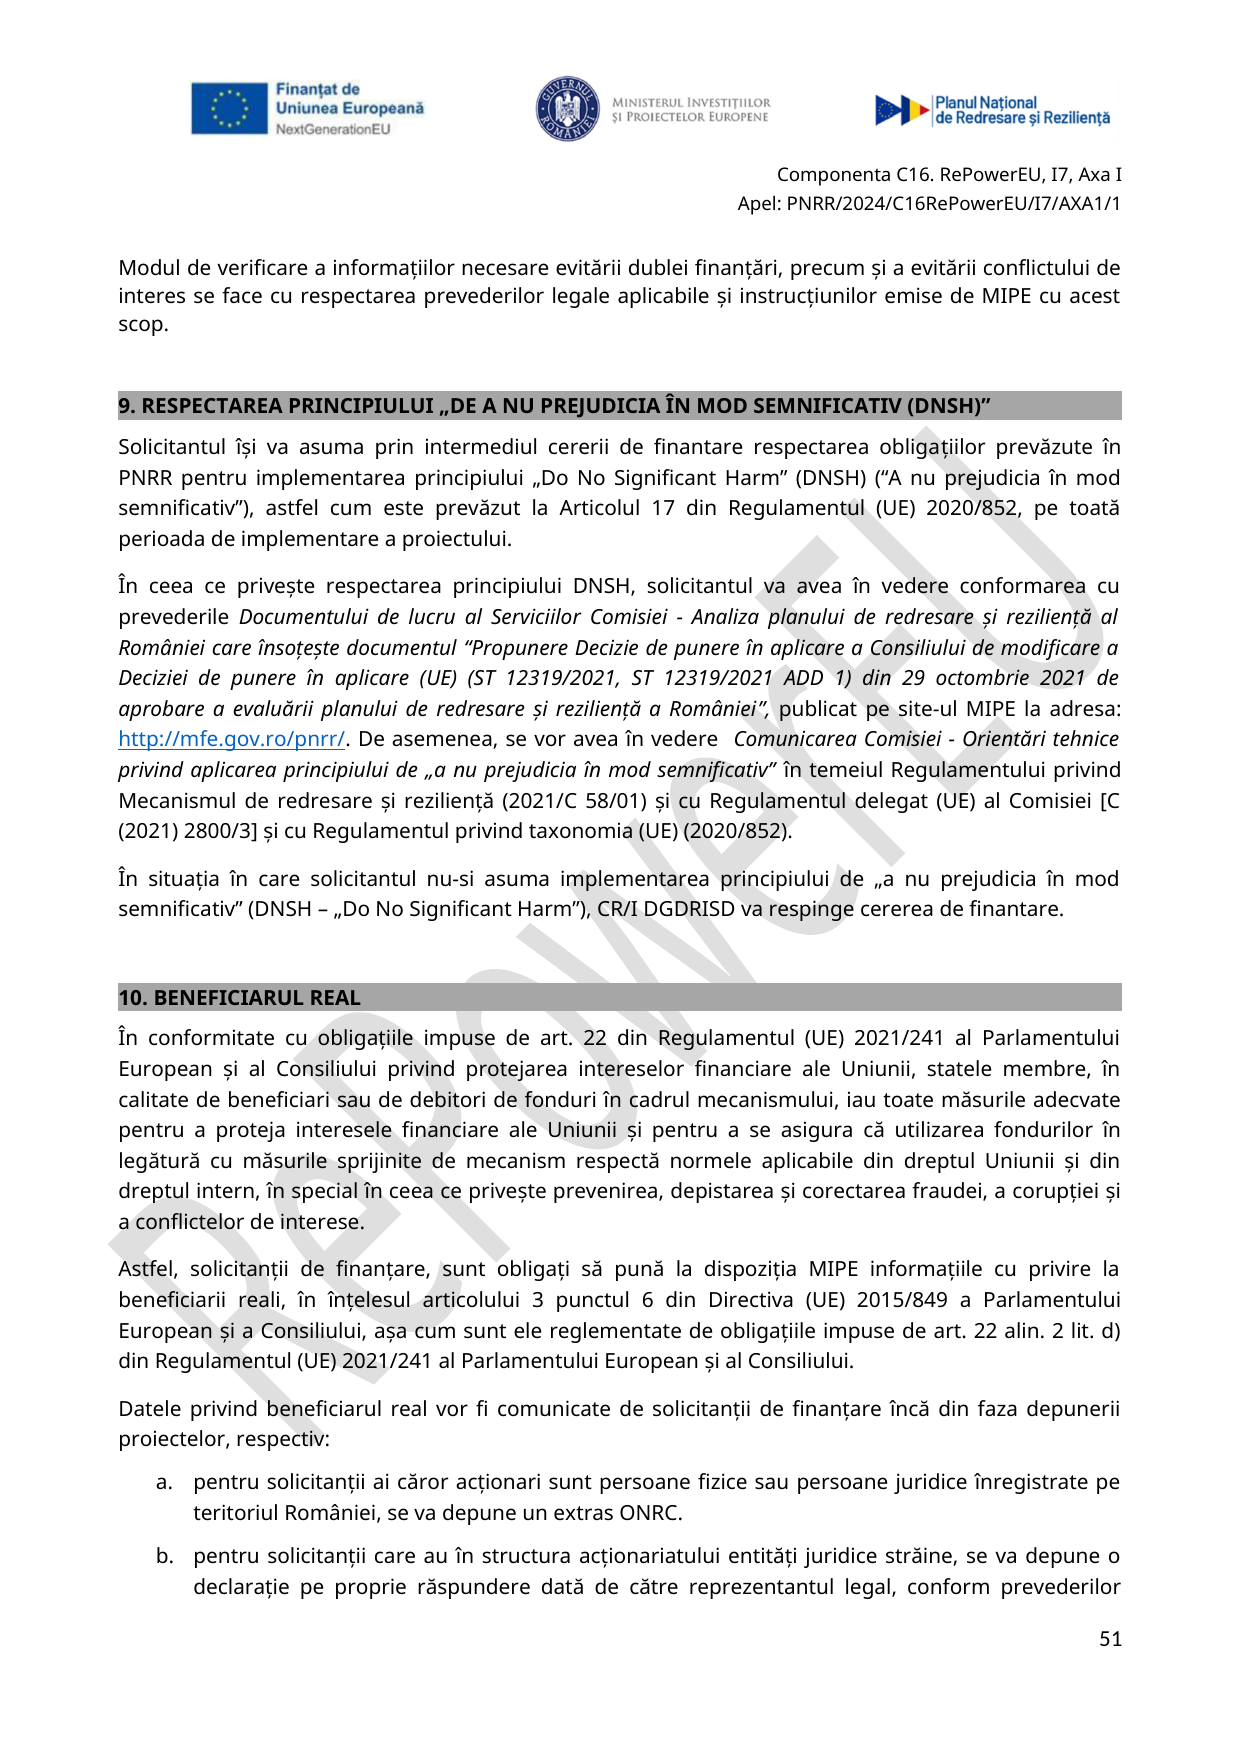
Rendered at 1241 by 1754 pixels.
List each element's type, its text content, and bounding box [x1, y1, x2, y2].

text Astfel, solicitanții de finanțare, sunt obligați să pună la dispoziția MIPE informațiile cu privire la beneficiarii reali, în înțelesul articolului 3 punctul 6 din Directiva (UE) 2015/849 a Parlamentului European și a Consiliului, așa cum sunt ele reglementate de obligațiile impuse de art. 22 alin. 2 lit. d) din Regulamentul (UE) 2021/241 al Parlamentului European și al Consiliului. [118, 1254, 1122, 1375]
text Modul de verificare a informațiilor necesare evitării dublei finanțări, precum și a evitării conflictului de interes se face cu respectarea prevederilor legale aplicabile și instrucțiunilor emise de MIPE cu acest scop. [118, 253, 1122, 338]
text În situația în care solicitantul nu-si asuma implementarea principiului de „a nu prejudicia în mod semnificativ” (DNSH – „Do No Significant Harm”), CR/I DGDRISD va respinge cererea de finantare. [118, 864, 1122, 923]
text Solicitantul își va asuma prin intermediul cererii de finantare respectarea obligaţiilor prevăzute în PNRR pentru implementarea principiului „Do No Significant Harm” (DNSH) (“A nu prejudicia în mod semnificativ”), astfel cum este prevăzut la Articolul 17 din Regulamentul (UE) 2020/852, pe toată perioada de implementare a proiectului. [118, 432, 1122, 553]
subtitle 10. BENEFICIARUL REAL [118, 983, 1122, 1011]
picture [182, 73, 1123, 157]
text În conformitate cu obligațiile impuse de art. 22 din Regulamentul (UE) 2021/241 al Parlamentului European și al Consiliului privind protejarea intereselor financiare ale Uniunii, statele membre, în calitate de beneficiari sau de debitori de fonduri în cadrul mecanismului, iau toate măsurile adecvate pentru a proteja interesele financiare ale Uniunii și pentru a se asigura că utilizarea fondurilor în legătură cu măsurile sprijinite de mecanism respectă normele aplicabile din dreptul Uniunii și din dreptul intern, în special în ceea ce privește prevenirea, depistarea și corectarea fraudei, a corupției și a conflictelor de interese. [118, 1023, 1122, 1236]
text În ceea ce privește respectarea principiului DNSH, solicitantul va avea în vedere conformarea cu prevederile Documentului de lucru al Serviciilor Comisiei - Analiza planului de redresare și reziliență al României care însoțește documentul “Propunere Decizie de punere în aplicare a Consiliului de modificare a Deciziei de punere în aplicare (UE) (ST 12319/2021, ST 12319/2021 ADD 1) din 29 octombrie 2021 de aprobare a evaluării planului de redresare și reziliență a României”, publicat pe site-ul MIPE la adresa: http://mfe.gov.ro/pnrr/. De asemenea, se vor avea în vedere Comunicarea Comisiei - Orientări tehnice privind aplicarea principiului de „a nu prejudicia în mod semnificativ” în temeiul Regulamentului privind Mecanismul de redresare și reziliență (2021/C 58/01) și cu Regulamentul delegat (UE) al Comisiei [C (2021) 2800/3] și cu Regulamentul privind taxonomia (UE) (2020/852). [118, 571, 1122, 845]
subtitle 9. RESPECTAREA PRINCIPIULUI „DE A NU PREJUDICIA ÎN MOD SEMNIFICATIV (DNSH)” [118, 391, 1122, 420]
list pentru solicitanții ai căror acționari sunt persoane fizice sau persoane juridice înregistrate pe teritoriul României, se va depune un extras ONRC. [156, 1467, 1122, 1527]
text Datele privind beneficiarul real vor fi comunicate de solicitanții de finanțare încă din faza depunerii proiectelor, respectiv: [118, 1394, 1122, 1453]
